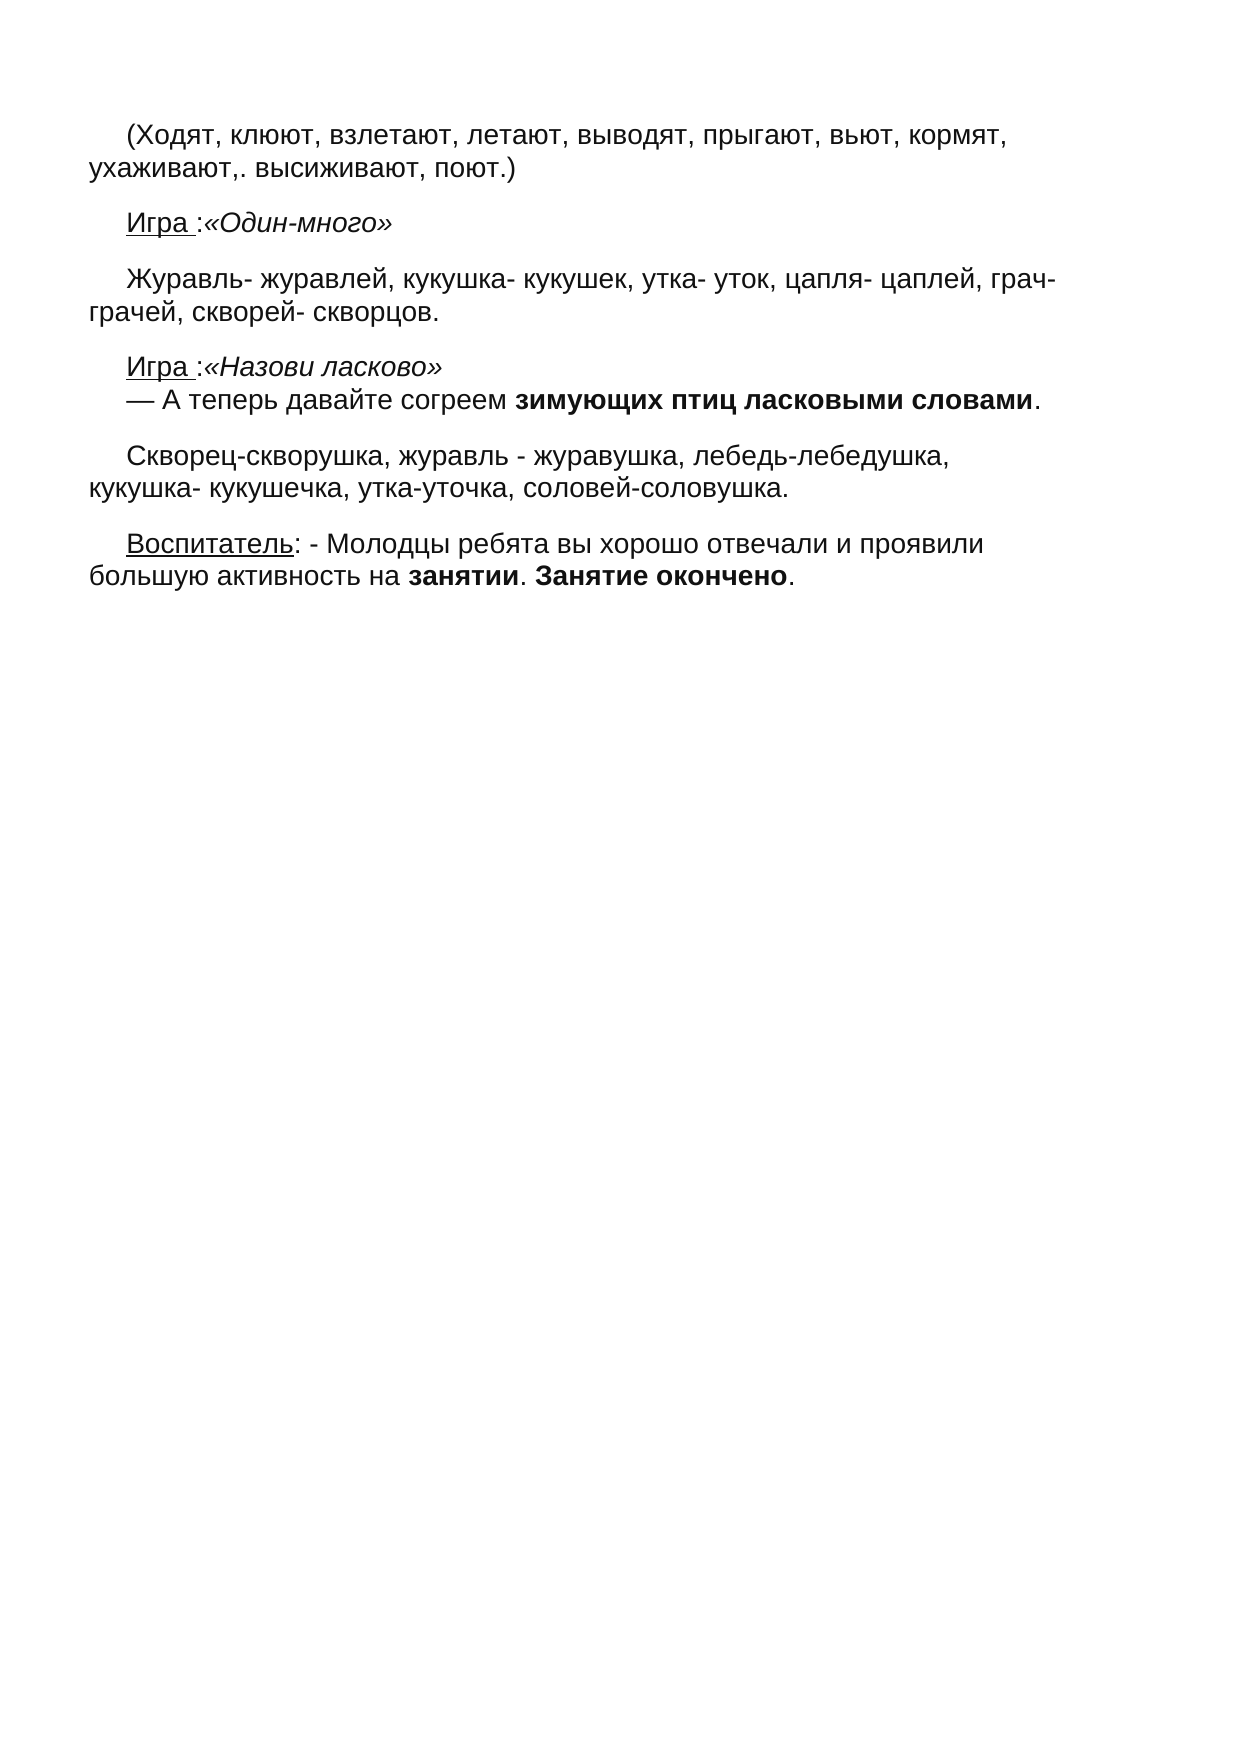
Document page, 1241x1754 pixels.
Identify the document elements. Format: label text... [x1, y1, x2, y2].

text Игра :«Назови ласково» [88, 350, 1063, 383]
text — А теперь давайте согреем зимующих птиц ласковыми словами. [88, 383, 1063, 415]
text (Ходят, клюют, взлетают, летают, выводят, прыгают, вьют, кормят, ухаживают,. высиживают, поют.) [88, 118, 1063, 183]
text Скворец-скворушка, журавль - журавушка, лебедь-лебедушка, кукушка- кукушечка, утка-уточка, соловей-соловушка. [88, 439, 1063, 503]
text Игра :«Один-много» [88, 206, 1063, 239]
text Журавль- журавлей, кукушка- кукушек, утка- уток, цапля- цаплей, грач- грачей, скворей- скворцов. [88, 262, 1063, 327]
text Воспитатель: - Молодцы ребята вы хорошо отвечали и проявили большую активность на занятии. Занятие окончено. [88, 527, 1063, 592]
